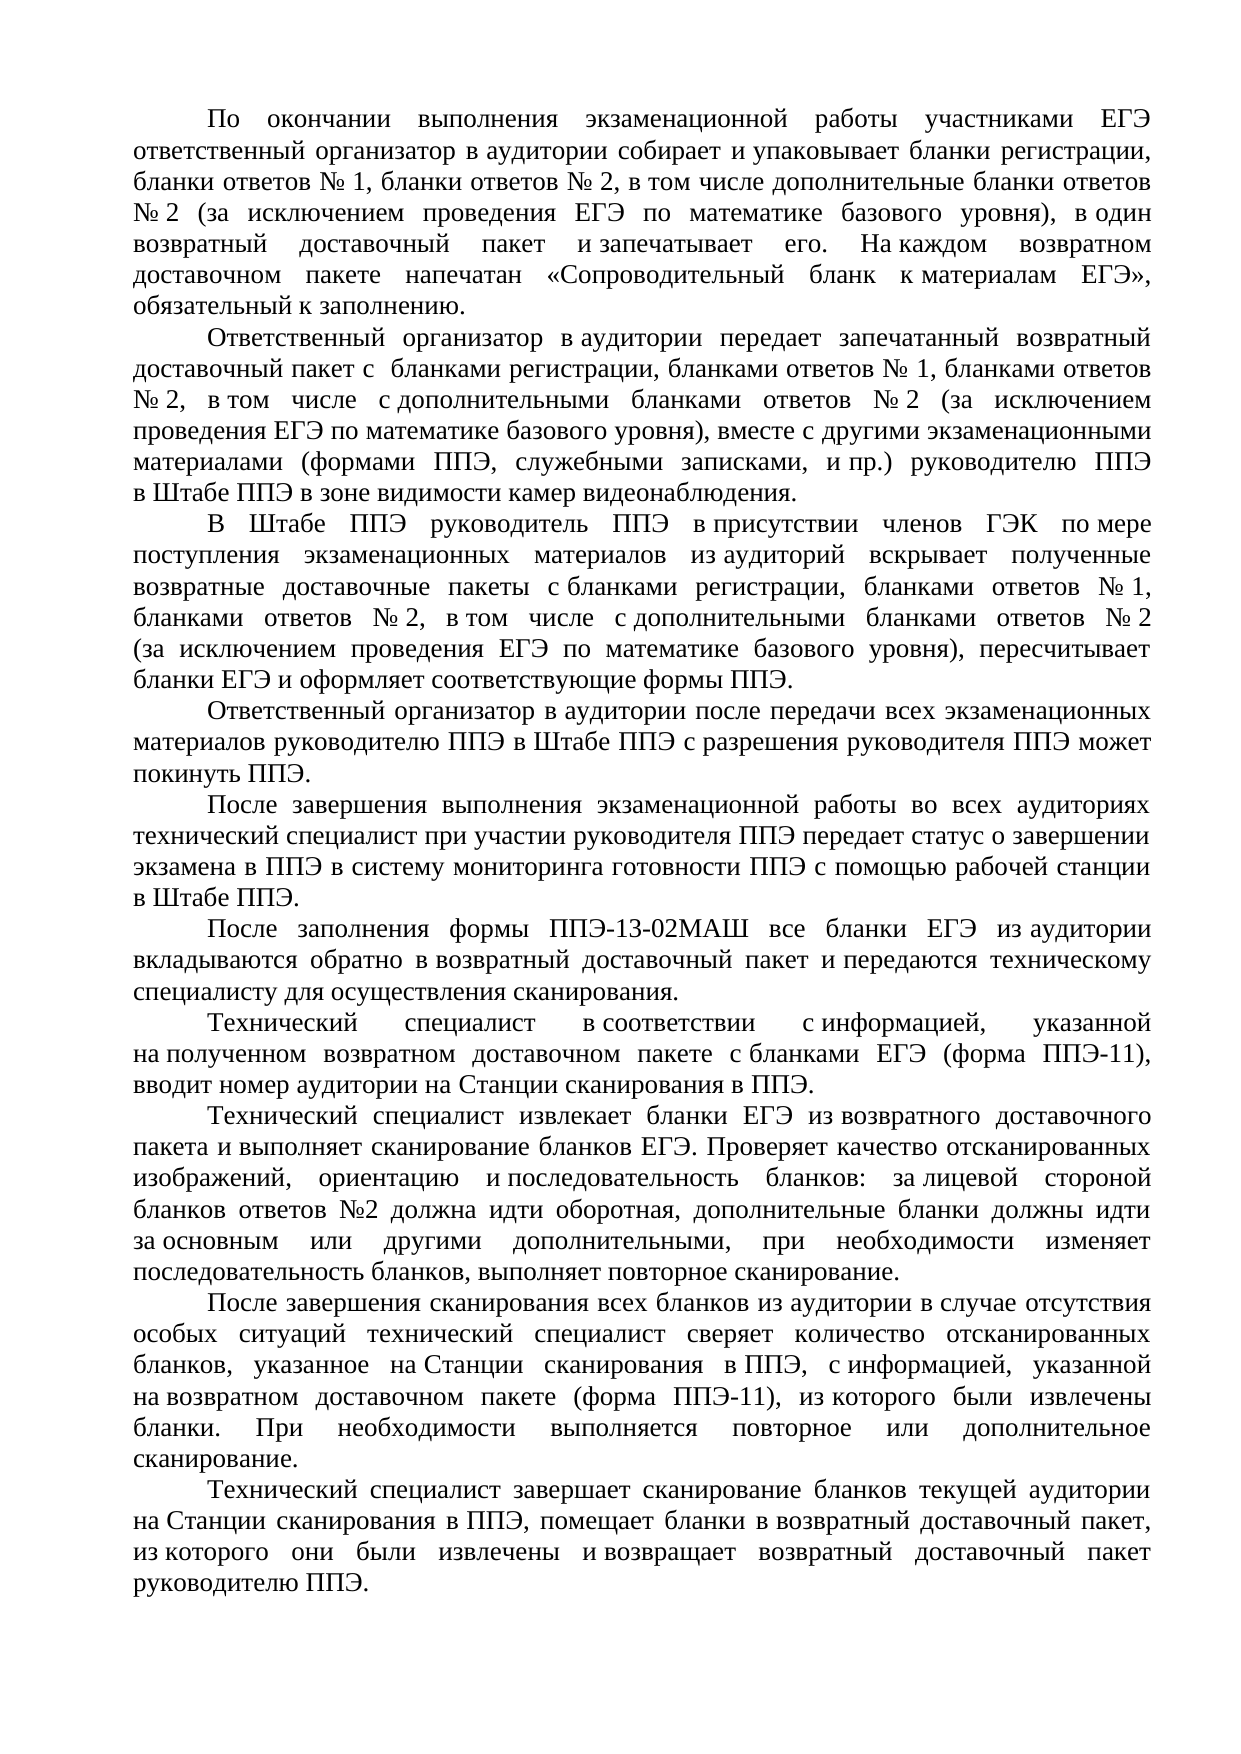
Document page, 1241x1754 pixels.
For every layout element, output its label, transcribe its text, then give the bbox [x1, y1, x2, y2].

text После завершения выполнения экзаменационной работы во всех аудиториях технический специалист при участии руководителя ППЭ передает статус о завершении экзамена в ППЭ в систему мониторинга готовности ППЭ с помощью рабочей станции в Штабе ППЭ. [133, 788, 1152, 912]
text Технический специалист извлекает бланки ЕГЭ из возвратного доставочного пакета и выполняет сканирование бланков ЕГЭ. Проверяет качество отсканированных изображений, ориентацию и последовательность бланков: за лицевой стороной бланков ответов №2 должна идти оборотная, дополнительные бланки должны идти за основным или другими дополнительными, при необходимости изменяет последовательность бланков, выполняет повторное сканирование. [133, 1099, 1152, 1286]
text После завершения сканирования всех бланков из аудитории в случае отсутствия особых ситуаций технический специалист сверяет количество отсканированных бланков, указанное на Станции сканирования в ППЭ, с информацией, указанной на возвратном доставочном пакете (форма ППЭ-11), из которого были извлечены бланки. При необходимости выполняется повторное или дополнительное сканирование. [133, 1286, 1152, 1473]
text По окончании выполнения экзаменационной работы участниками ЕГЭ ответственный организатор в аудитории собирает и упаковывает бланки регистрации, бланки ответов № 1, бланки ответов № 2, в том числе дополнительные бланки ответов № 2 (за исключением проведения ЕГЭ по математике базового уровня), в один возвратный доставочный пакет и запечатывает его. На каждом возвратном доставочном пакете напечатан «Сопроводительный бланк к материалам ЕГЭ», обязательный к заполнению. [133, 103, 1152, 321]
text Ответственный организатор в аудитории после передачи всех экзаменационных материалов руководителю ППЭ в Штабе ППЭ с разрешения руководителя ППЭ может покинуть ППЭ. [133, 694, 1152, 788]
text В Штабе ППЭ руководитель ППЭ в присутствии членов ГЭК по мере поступления экзаменационных материалов из аудиторий вскрывает полученные возвратные доставочные пакеты с бланками регистрации, бланками ответов № 1, бланками ответов № 2, в том числе с дополнительными бланками ответов № 2 (за исключением проведения ЕГЭ по математике базового уровня), пересчитывает бланки ЕГЭ и оформляет соответствующие формы ППЭ. [133, 507, 1152, 694]
text Ответственный организатор в аудитории передает запечатанный возвратный доставочный пакет с бланками регистрации, бланками ответов № 1, бланками ответов № 2, в том числе с дополнительными бланками ответов № 2 (за исключением проведения ЕГЭ по математике базового уровня), вместе с другими экзаменационными материалами (формами ППЭ, служебными записками, и пр.) руководителю ППЭ в Штабе ППЭ в зоне видимости камер видеонаблюдения. [133, 321, 1152, 507]
text Технический специалист завершает сканирование бланков текущей аудитории на Станции сканирования в ППЭ, помещает бланки в возвратный доставочный пакет, из которого они были извлечены и возвращает возвратный доставочный пакет руководителю ППЭ. [133, 1473, 1152, 1598]
text После заполнения формы ППЭ-13-02МАШ все бланки ЕГЭ из аудитории вкладываются обратно в возвратный доставочный пакет и передаются техническому специалисту для осуществления сканирования. [133, 912, 1152, 1006]
text Технический специалист в соответствии с информацией, указанной на полученном возвратном доставочном пакете с бланками ЕГЭ (форма ППЭ-11), вводит номер аудитории на Станции сканирования в ППЭ. [133, 1006, 1152, 1099]
